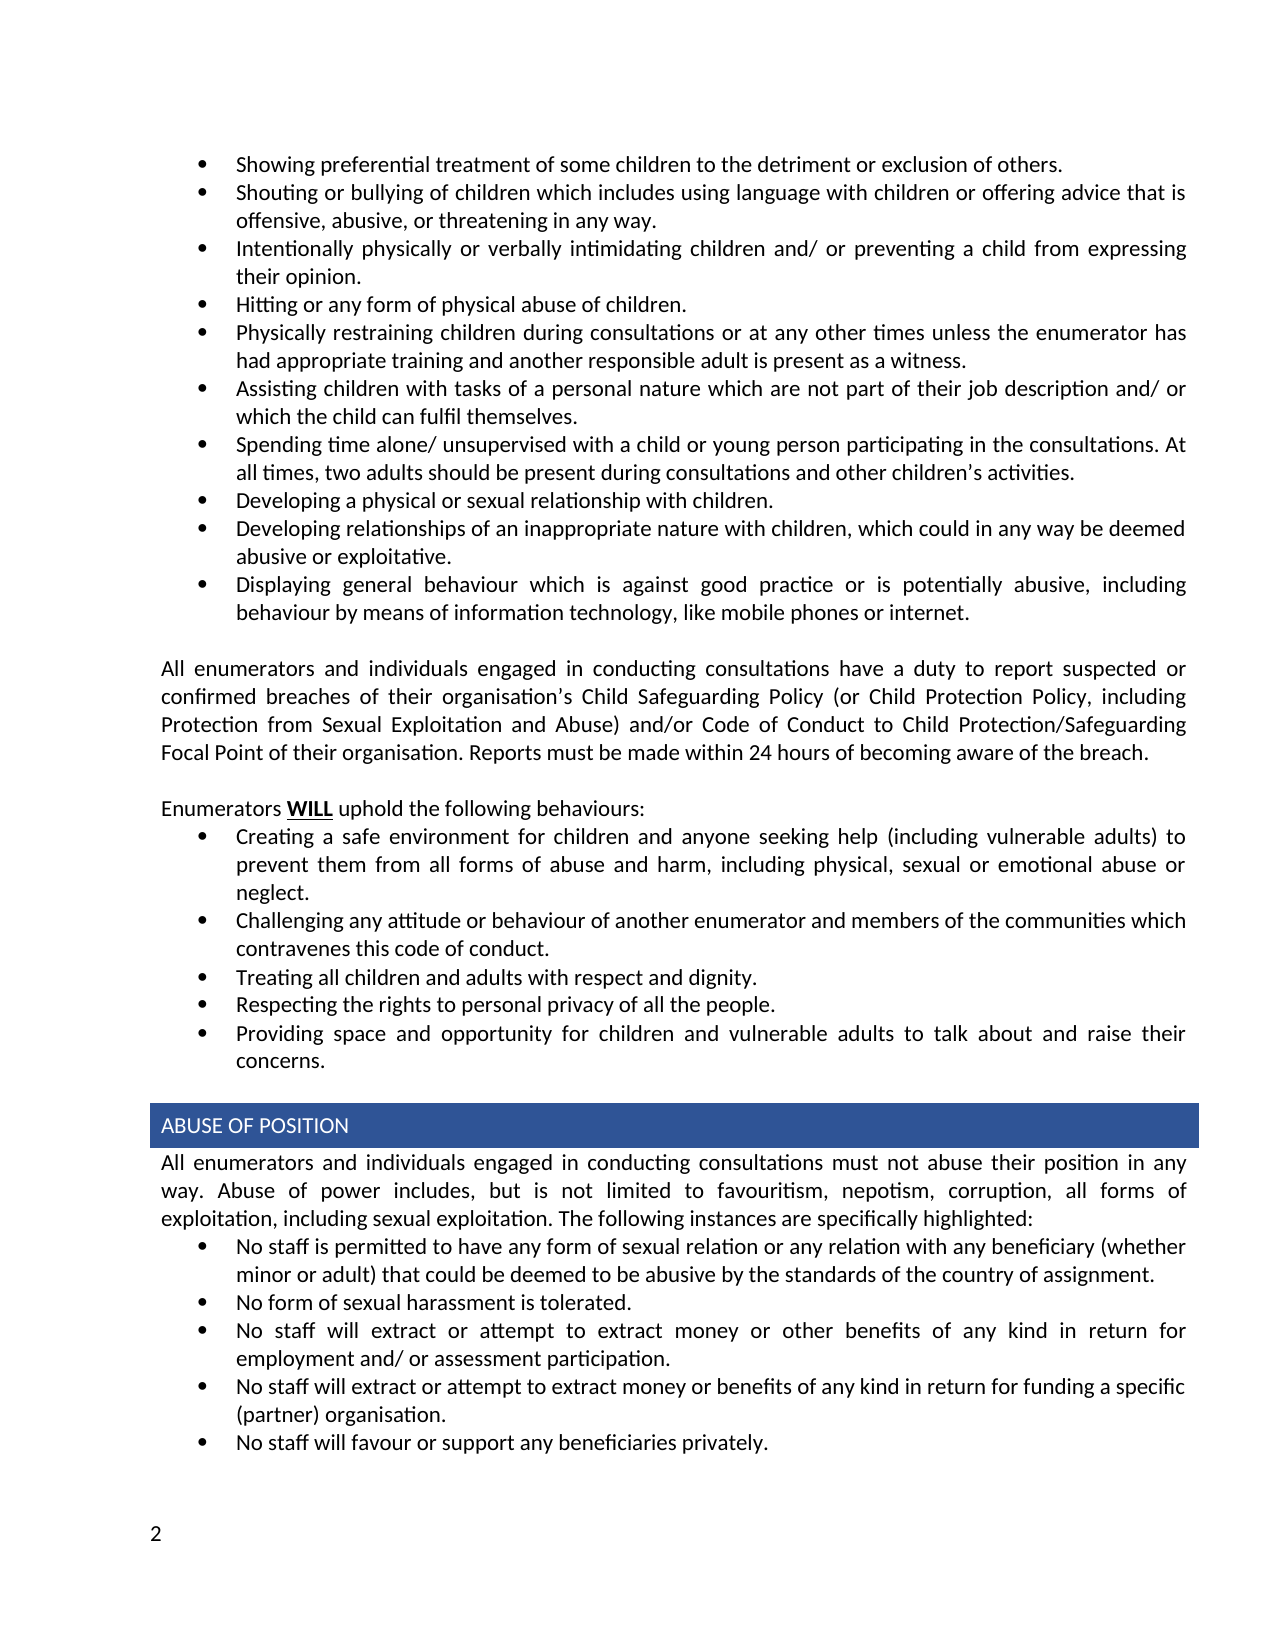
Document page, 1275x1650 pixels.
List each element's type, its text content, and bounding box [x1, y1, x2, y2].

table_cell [150, 150, 1199, 1103]
table_cell All enumerators and individuals engaged in conducting consultations must not abuse their position in any way. Abuse of power includes, but is not limited to favouritism, nepotism, corruption, all forms of exploitation, including sexual exploitation. The following instances are specifically highlighted: No staff is permitted to have any form of sexual relation or any relation with any beneficiary (whether minor or adult) that could be deemed to be abusive by the standards of the country of assignment. No form of sexual harassment is tolerated. No staff will extract or attempt to extract money or other benefits of any kind in return for employment and/ or assessment participation. No staff will extract or attempt to extract money or benefits of any kind in return for funding a specific (partner) organisation. No staff will favour or support any beneficiaries privately. [150, 1148, 1199, 1484]
table_cell ABUSE OF POSITION [150, 1103, 1199, 1148]
